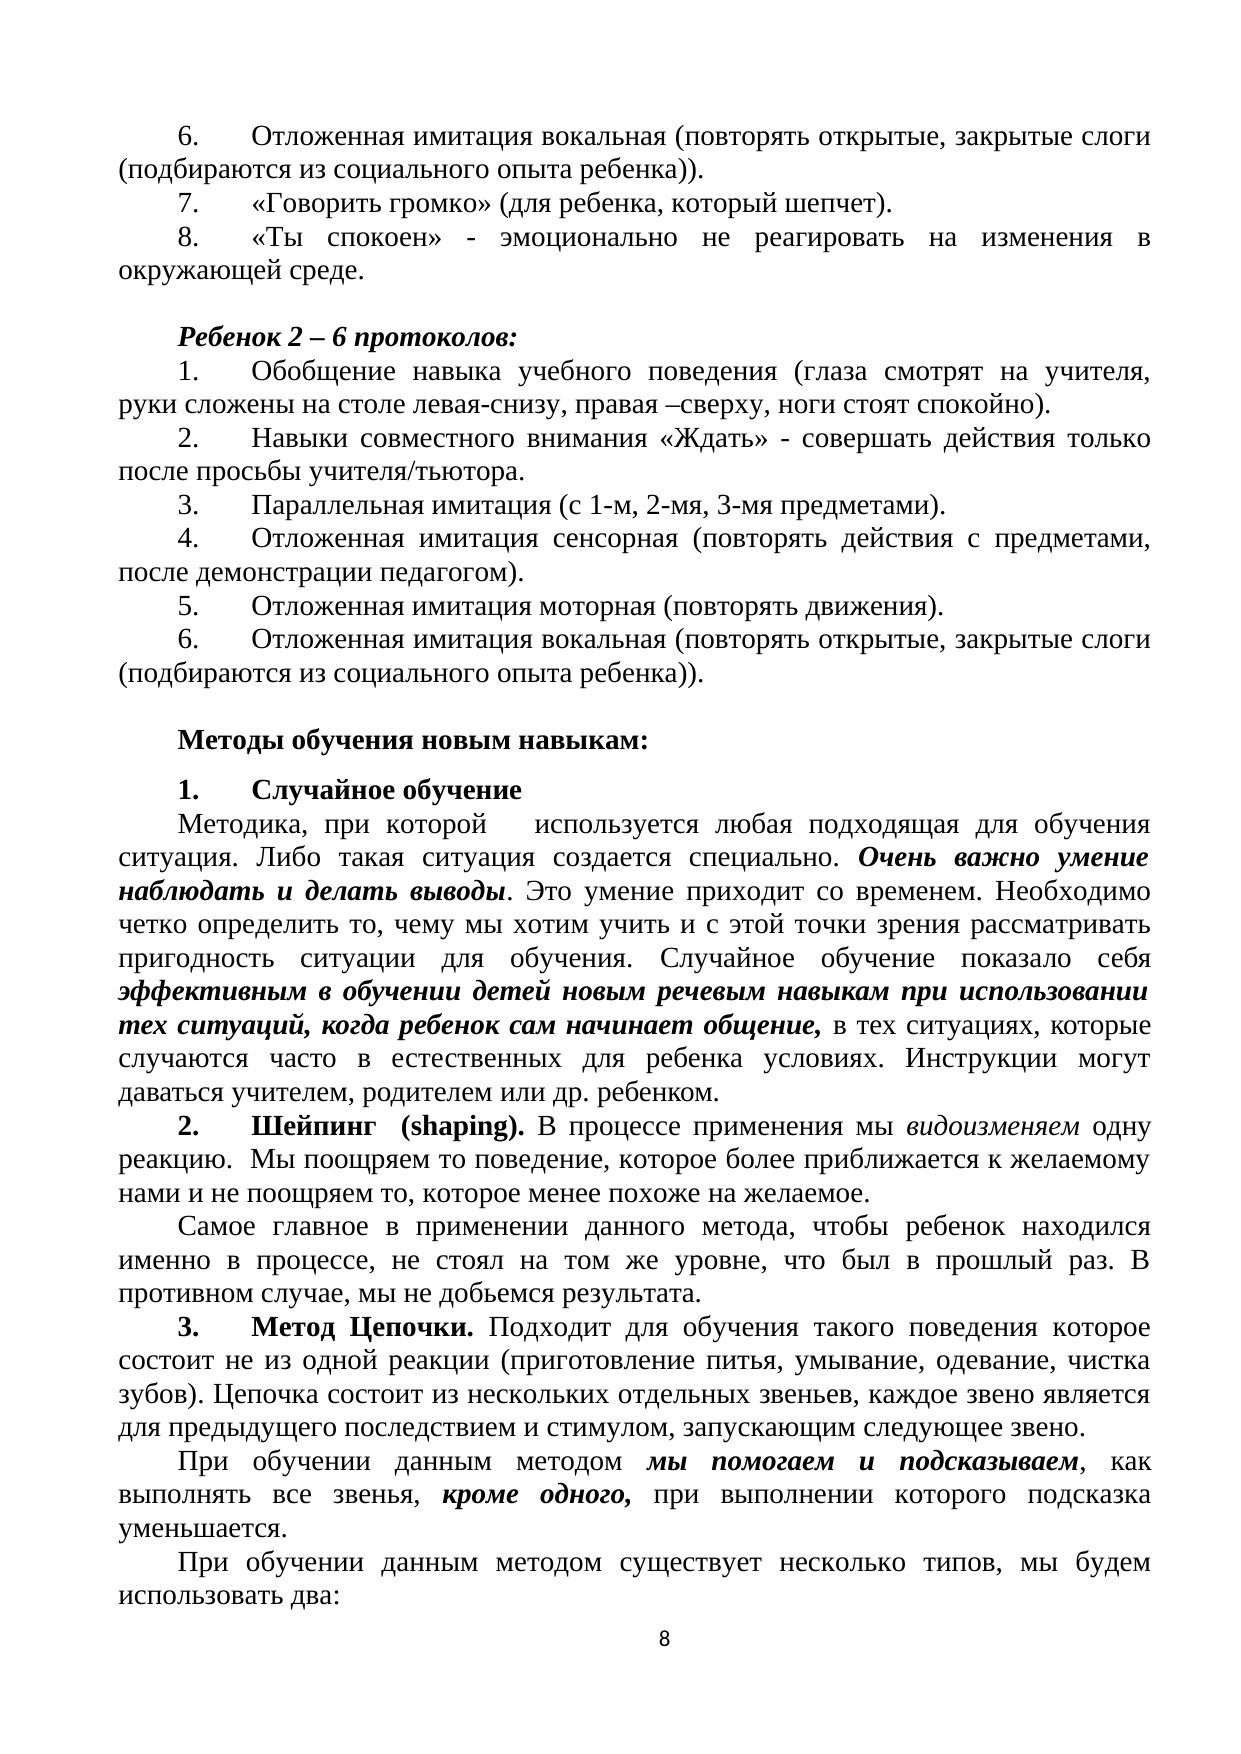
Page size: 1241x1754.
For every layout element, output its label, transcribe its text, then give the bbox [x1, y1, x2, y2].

list Параллельная имитация (с 1-м, 2-мя, 3-мя предметами). [118, 487, 1152, 521]
list Шейпинг (shaping). В процессе применения мы видоизменяем одну реакцию. Мы поощряем то поведение, которое более приближается к желаемому нами и не поощряем то, которое менее похоже на желаемое. [118, 1108, 1152, 1208]
list Метод Цепочки. Подходит для обучения такого поведения которое состоит не из одной реакции (приготовление питья, умывание, одевание, чистка зубов). Цепочка состоит из нескольких отдельных звеньев, каждое звено является для предыдущего последствием и стимулом, запускающим следующее звено. [118, 1309, 1152, 1443]
list Навыки совместного внимания «Ждать» - совершать действия только после просьбы учителя/тьютора. [118, 420, 1152, 487]
text При обучении данным методом существует несколько типов, мы будем использовать два: [118, 1544, 1152, 1611]
list «Говорить громко» (для ребенка, который шепчет). [118, 185, 1152, 219]
list Обобщение навыка учебного поведения (глаза смотрят на учителя, руки сложены на столе левая-снизу, правая –сверху, ноги стоят спокойно). [118, 353, 1152, 420]
list Отложенная имитация вокальная (повторять открытые, закрытые слоги (подбираются из социального опыта ребенка)). [118, 621, 1152, 688]
list Случайное обучение [118, 772, 1152, 806]
list Отложенная имитация моторная (повторять движения). [118, 588, 1152, 621]
list Отложенная имитация вокальная (повторять открытые, закрытые слоги (подбираются из социального опыта ребенка)). [118, 118, 1152, 185]
text Самое главное в применении данного метода, чтобы ребенок находился именно в процессе, не стоял на том же уровне, что был в прошлый раз. В противном случае, мы не добьемся результата. [118, 1208, 1152, 1309]
list «Ты спокоен» - эмоционально не реагировать на изменения в окружающей среде. [118, 219, 1152, 286]
list Ребенок 2 – 6 протоколов: [118, 319, 1152, 353]
text При обучении данным методом мы помогаем и подсказываем, как выполнять все звенья, кроме одного, при выполнении которого подсказка уменьшается. [118, 1443, 1152, 1544]
list Отложенная имитация сенсорная (повторять действия с предметами, после демонстрации педагогом). [118, 521, 1152, 588]
text Методы обучения новым навыкам: [118, 722, 1152, 755]
text Методика, при которой используется любая подходящая для обучения ситуация. Либо такая ситуация создается специально. Очень важно умение наблюдать и делать выводы. Это умение приходит со временем. Необходимо четко определить то, чему мы хотим учить и с этой точки зрения рассматривать пригодность ситуации для обучения. Случайное обучение показало себя эффективным в обучении детей новым речевым навыкам при использовании тех ситуаций, когда ребенок сам начинает общение, в тех ситуациях, которые случаются часто в естественных для ребенка условиях. Инструкции могут даваться учителем, родителем или др. ребенком. [118, 806, 1152, 1108]
